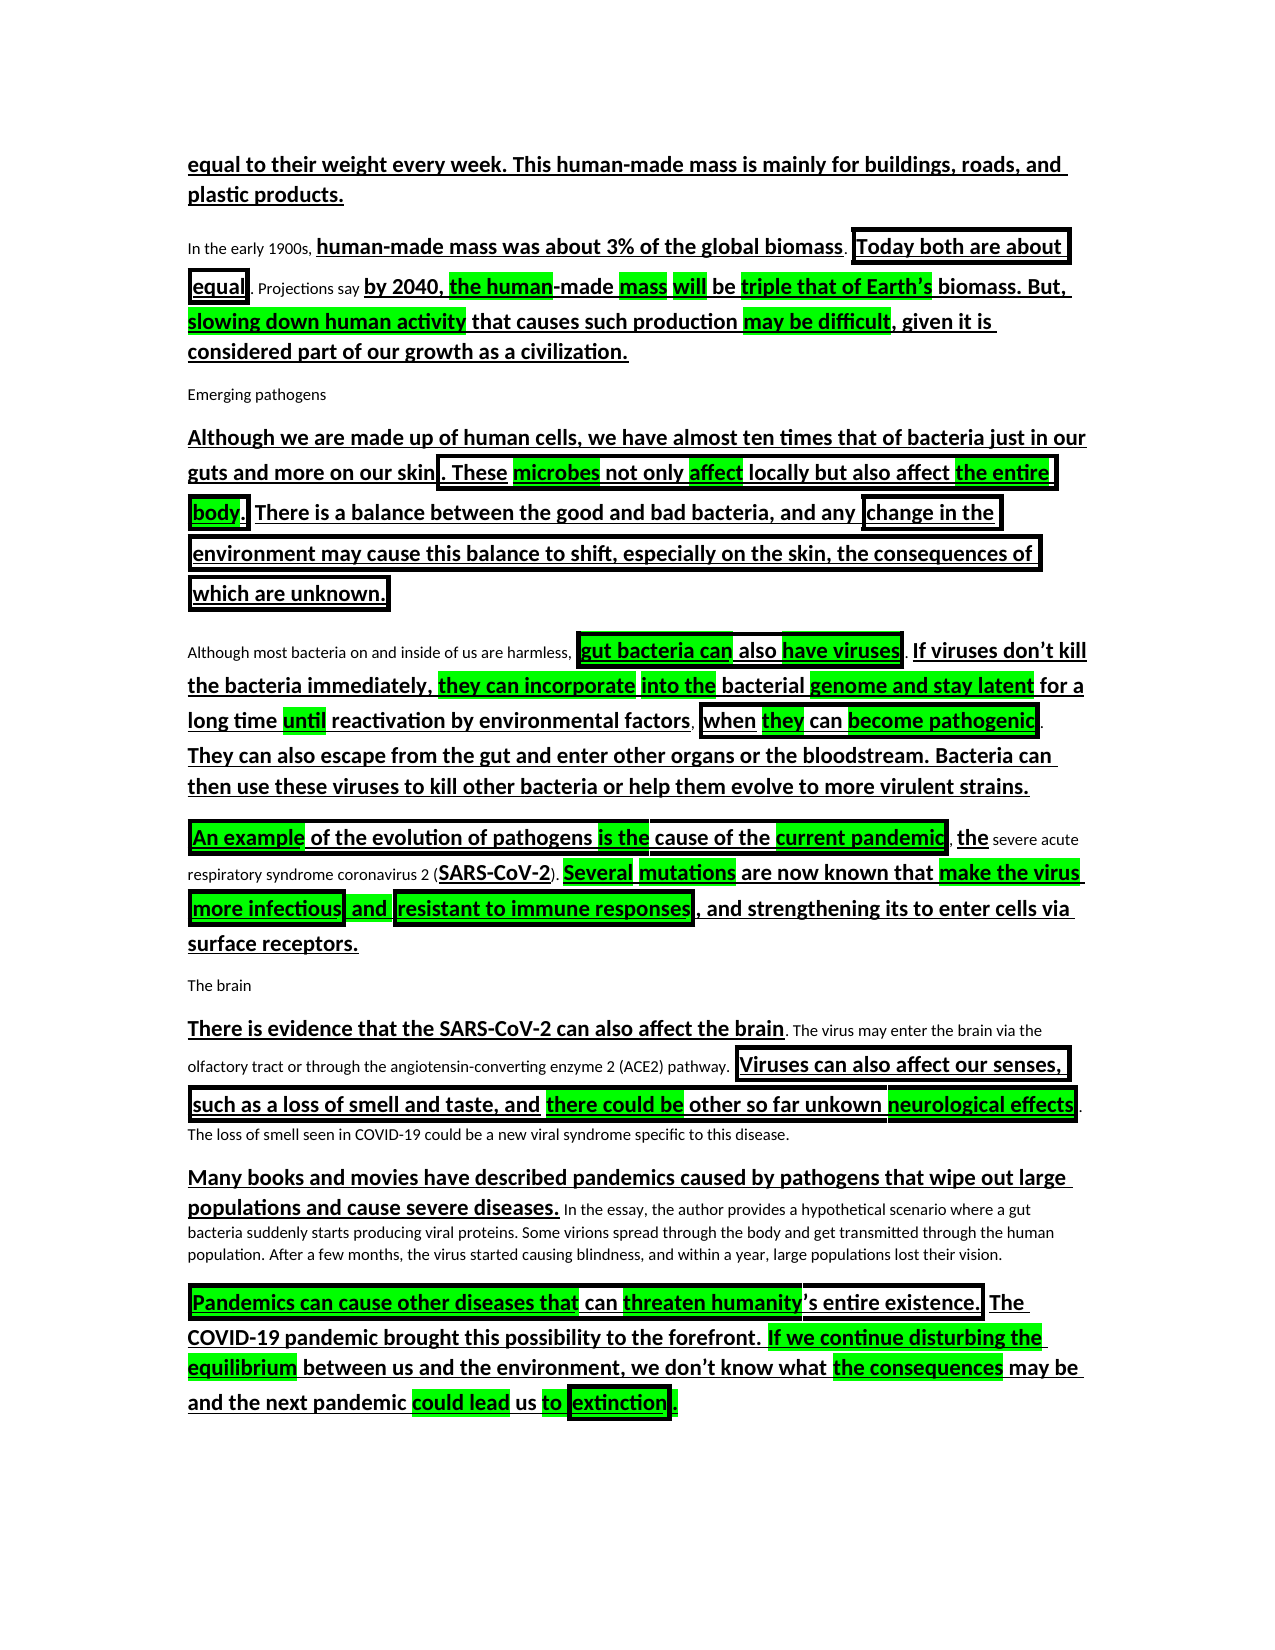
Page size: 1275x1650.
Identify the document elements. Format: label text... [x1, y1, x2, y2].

text Although we are made up of human cells, we have almost ten times that of bacteria just in our guts and more on our skin. These microbes not only affect locally but also affect the entire body. There is a balance between the good and bad bacteria, and any change in the environment may cause this balance to shift, especially on the skin, the consequences of which are unknown. [187, 448, 1087, 612]
text There is evidence that the SARS-CoV-2 can also affect the brain. The virus may enter the brain via the olfactory tract or through the angiotensin-converting enzyme 2 (ACE2) pathway. Viruses can also affect our senses, such as a loss of smell and taste, and there could be other so far unkown neurological effects. The loss of smell seen in COVID-19 could be a new viral syndrome specific to this disease. [187, 1014, 1087, 1145]
text Pandemics can cause other diseases that can threaten humanity’s entire existence. The COVID-19 pandemic brought this possibility to the forefront. If we continue disturbing the equilibrium between us and the environment, we don’t know what the consequences may be and the next pandemic could lead us to extinction. [187, 1283, 1087, 1421]
text The brain [187, 976, 1087, 996]
text An example of the evolution of pathogens is the cause of the current pandemic, the severe acute respiratory syndrome coronavirus 2 (SARS-CoV-2). Several mutations are now known that make the virus more infectious and resistant to immune responses, and strengthening its to enter cells via surface receptors. [187, 819, 1087, 957]
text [187, 150, 1087, 208]
text Many books and movies have described pandemics caused by pathogens that wipe out large populations and cause severe diseases. In the essay, the author provides a hypothetical scenario where a gut bacteria suddenly starts producing viral proteins. Some virions spread through the body and get transmitted through the human population. After a few months, the virus started causing blindness, and within a year, large populations lost their vision. [187, 1163, 1087, 1265]
text In the early 1900s, human-made mass was about 3% of the global biomass. Today both are about equal. Projections say by 2040, the human-made mass will be triple that of Earth’s biomass. But, slowing down human activity that causes such production may be difficult, given it is considered part of our growth as a civilization. [187, 227, 1087, 365]
text Emerging pathogens [187, 384, 1087, 404]
text Although most bacteria on and inside of us are harmless, gut bacteria can also have viruses. If viruses don’t kill the bacteria immediately, they can incorporate into the bacterial genome and stay latent for a long time until reactivation by environmental factors, when they can become pathogenic. They can also escape from the gut and enter other organs or the bloodstream. Bacteria can then use these viruses to kill other bacteria or help them evolve to more virulent strains. [187, 631, 1087, 800]
